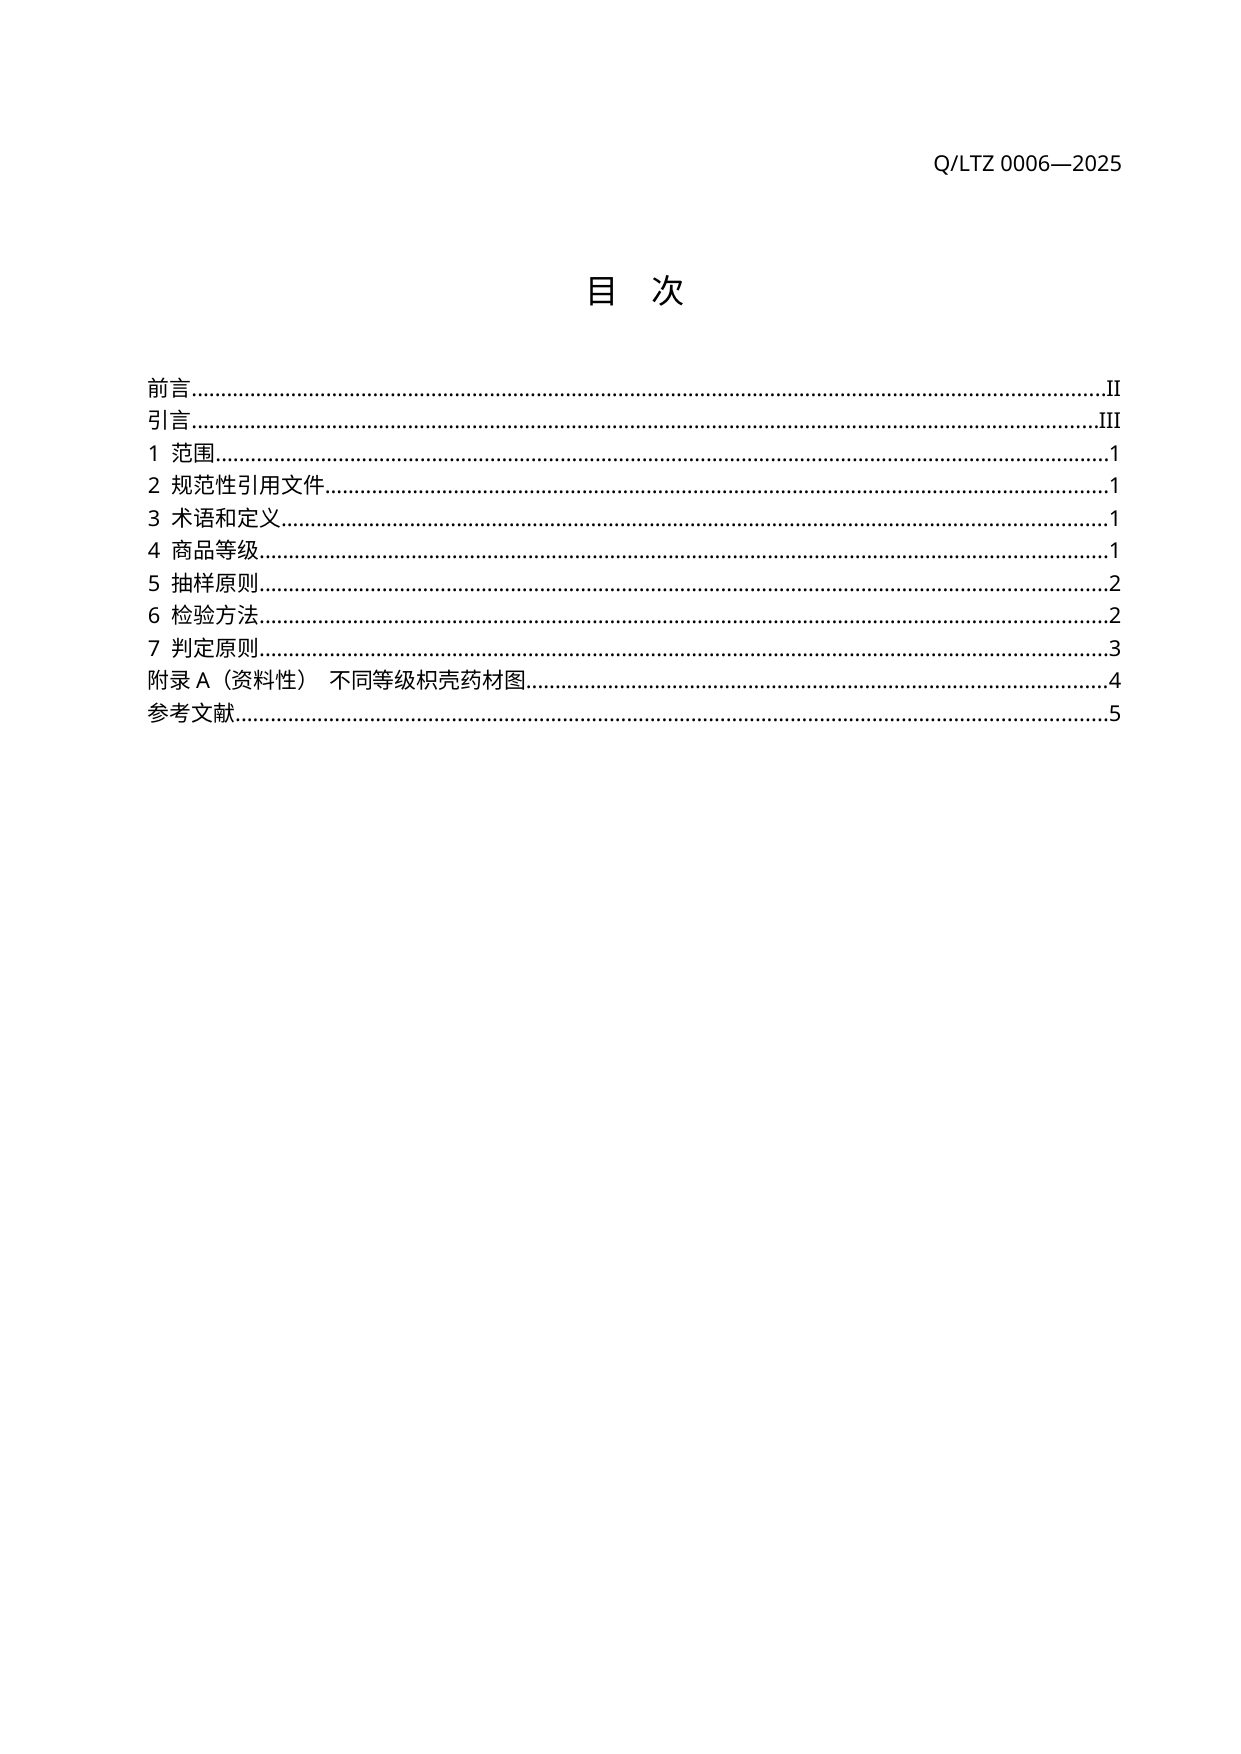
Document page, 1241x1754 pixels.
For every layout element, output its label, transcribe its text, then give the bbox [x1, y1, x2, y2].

text 附录A（资料性） 不同等级枳壳药材图 4 [148, 663, 1122, 696]
text 3 术语和定义 1 [148, 501, 1122, 533]
text 6 检验方法 2 [148, 598, 1122, 631]
text 2 规范性引用文件 1 [148, 468, 1122, 501]
text 前言 II [148, 371, 1122, 403]
text 参考文献 5 [148, 696, 1122, 728]
text 1 范围 1 [148, 436, 1122, 468]
text 目次 [148, 257, 1122, 322]
text 7 判定原则 3 [148, 631, 1122, 663]
text 引言 III [148, 403, 1122, 436]
text 5 抽样原则 2 [148, 566, 1122, 598]
text 4 商品等级 1 [148, 533, 1122, 566]
